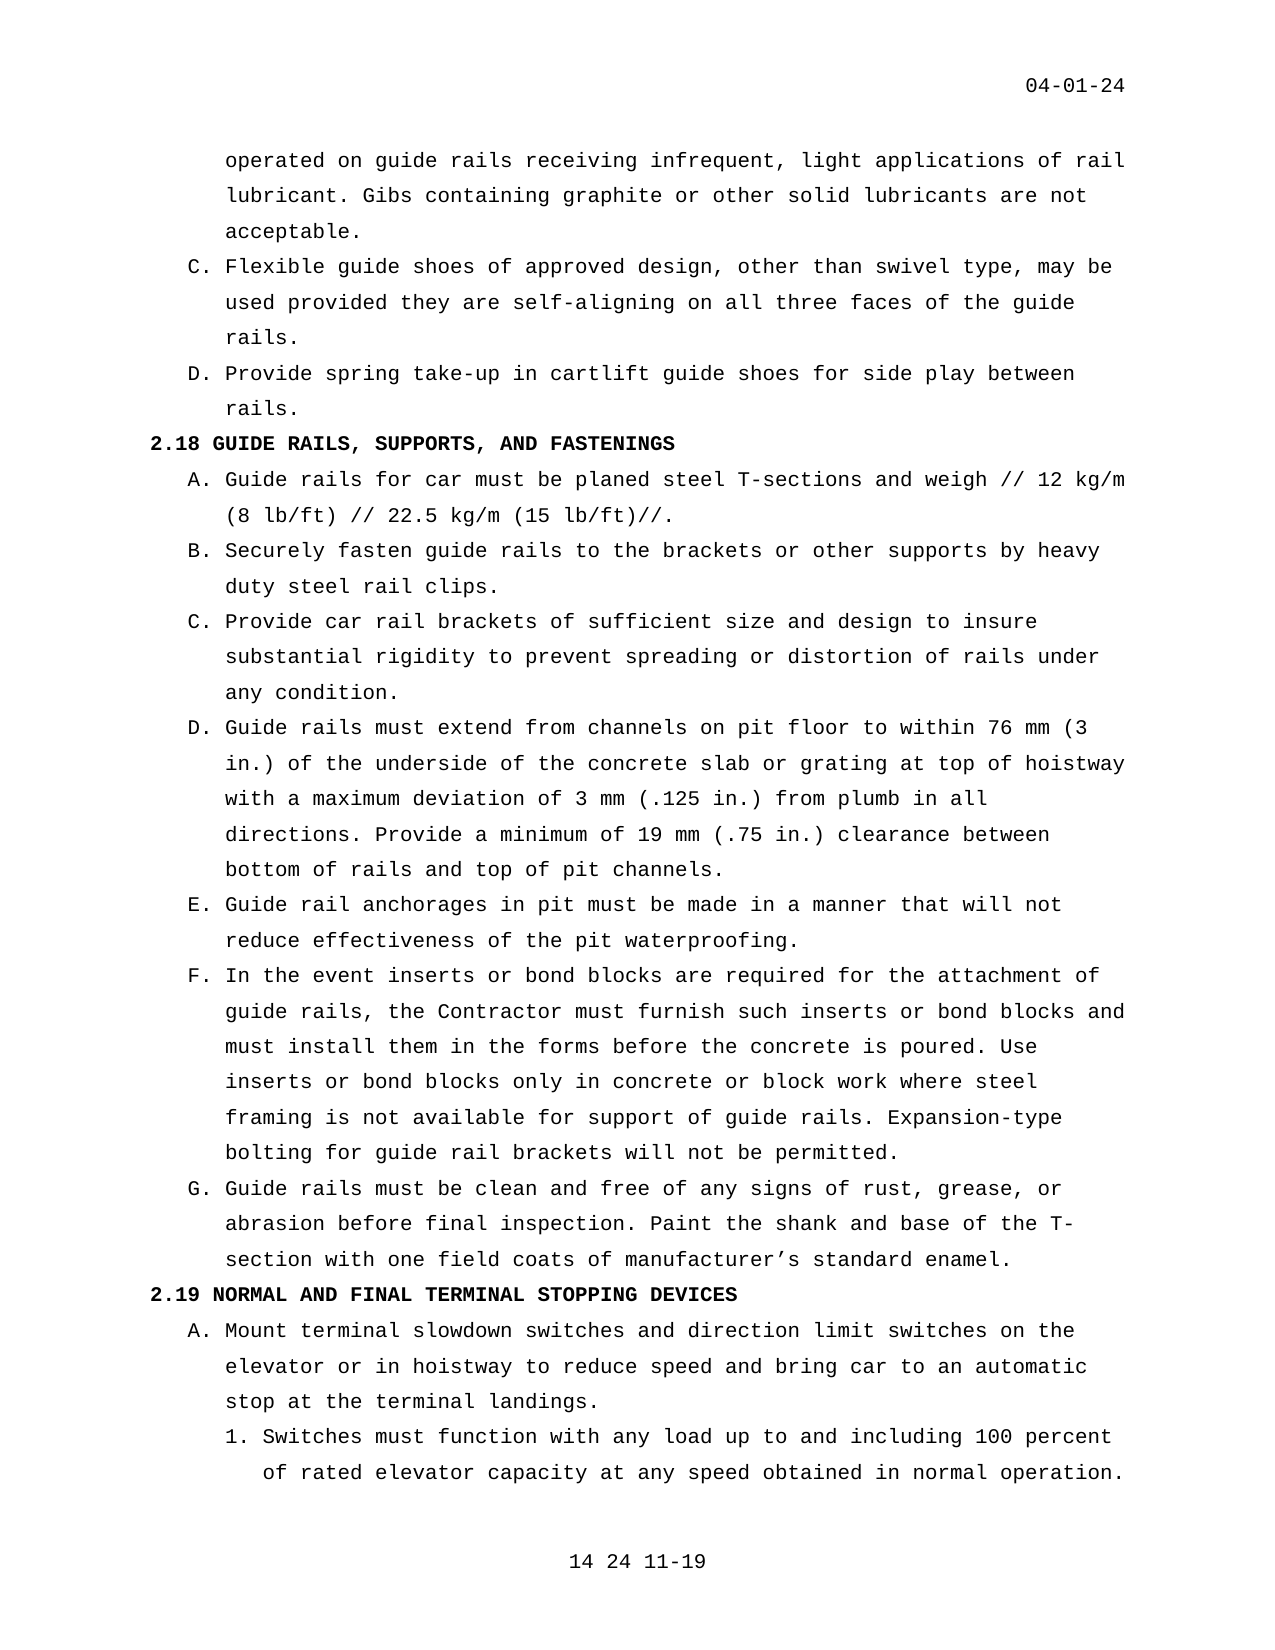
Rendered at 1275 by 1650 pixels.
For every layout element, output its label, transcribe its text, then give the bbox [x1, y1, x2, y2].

text D. Guide rails must extend from channels on pit floor to within 76 mm (3 in.) of the underside of the concrete slab or grating at top of hoistway with a maximum deviation of 3 mm (.125 in.) from plumb in all directions. Provide a minimum of 19 mm (.75 in.) clearance between bottom of rails and top of pit channels. [187, 717, 1125, 883]
text C. Flexible guide shoes of approved design, other than swivel type, may be used provided they are self-aligning on all three faces of the guide rails. [187, 256, 1125, 351]
text C. Provide car rail brackets of sufficient size and design to insure substantial rigidity to prevent spreading or distortion of rails under any condition. [187, 611, 1125, 706]
text D. Provide spring take-up in cartlift guide shoes for side play between rails. [187, 362, 1125, 422]
text 1. Switches must function with any load up to and including 100 percent of rated elevator capacity at any speed obtained in normal operation. [225, 1426, 1125, 1486]
text 2.18 GUIDE RAILS, supports, and fastenings [150, 433, 1125, 457]
text F. In the event inserts or bond blocks are required for the attachment of guide rails, the Contractor must furnish such inserts or bond blocks and must install them in the forms before the concrete is poured. Use inserts or bond blocks only in concrete or block work where steel framing is not available for support of guide rails. Expansion-type bolting for guide rail brackets will not be permitted. [187, 965, 1125, 1166]
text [187, 150, 1125, 244]
text E. Guide rail anchorages in pit must be made in a manner that will not reduce effectiveness of the pit waterproofing. [187, 894, 1125, 953]
text A. Mount terminal slowdown switches and direction limit switches on the elevator or in hoistway to reduce speed and bring car to an automatic stop at the terminal landings. [187, 1320, 1125, 1415]
text 2.19 NORMAL AND FINAL TERMINAL STOPPING DEVICES [150, 1284, 1125, 1308]
text G. Guide rails must be clean and free of any signs of rust, grease, or abrasion before final inspection. Paint the shank and base of the T-section with one field coats of manufacturer’s standard enamel. [187, 1178, 1125, 1272]
text B. Securely fasten guide rails to the brackets or other supports by heavy duty steel rail clips. [187, 540, 1125, 599]
text A. Guide rails for car must be planed steel T-sections and weigh // 12 kg/m (8 lb/ft) // 22.5 kg/m (15 lb/ft)//. [187, 469, 1125, 528]
